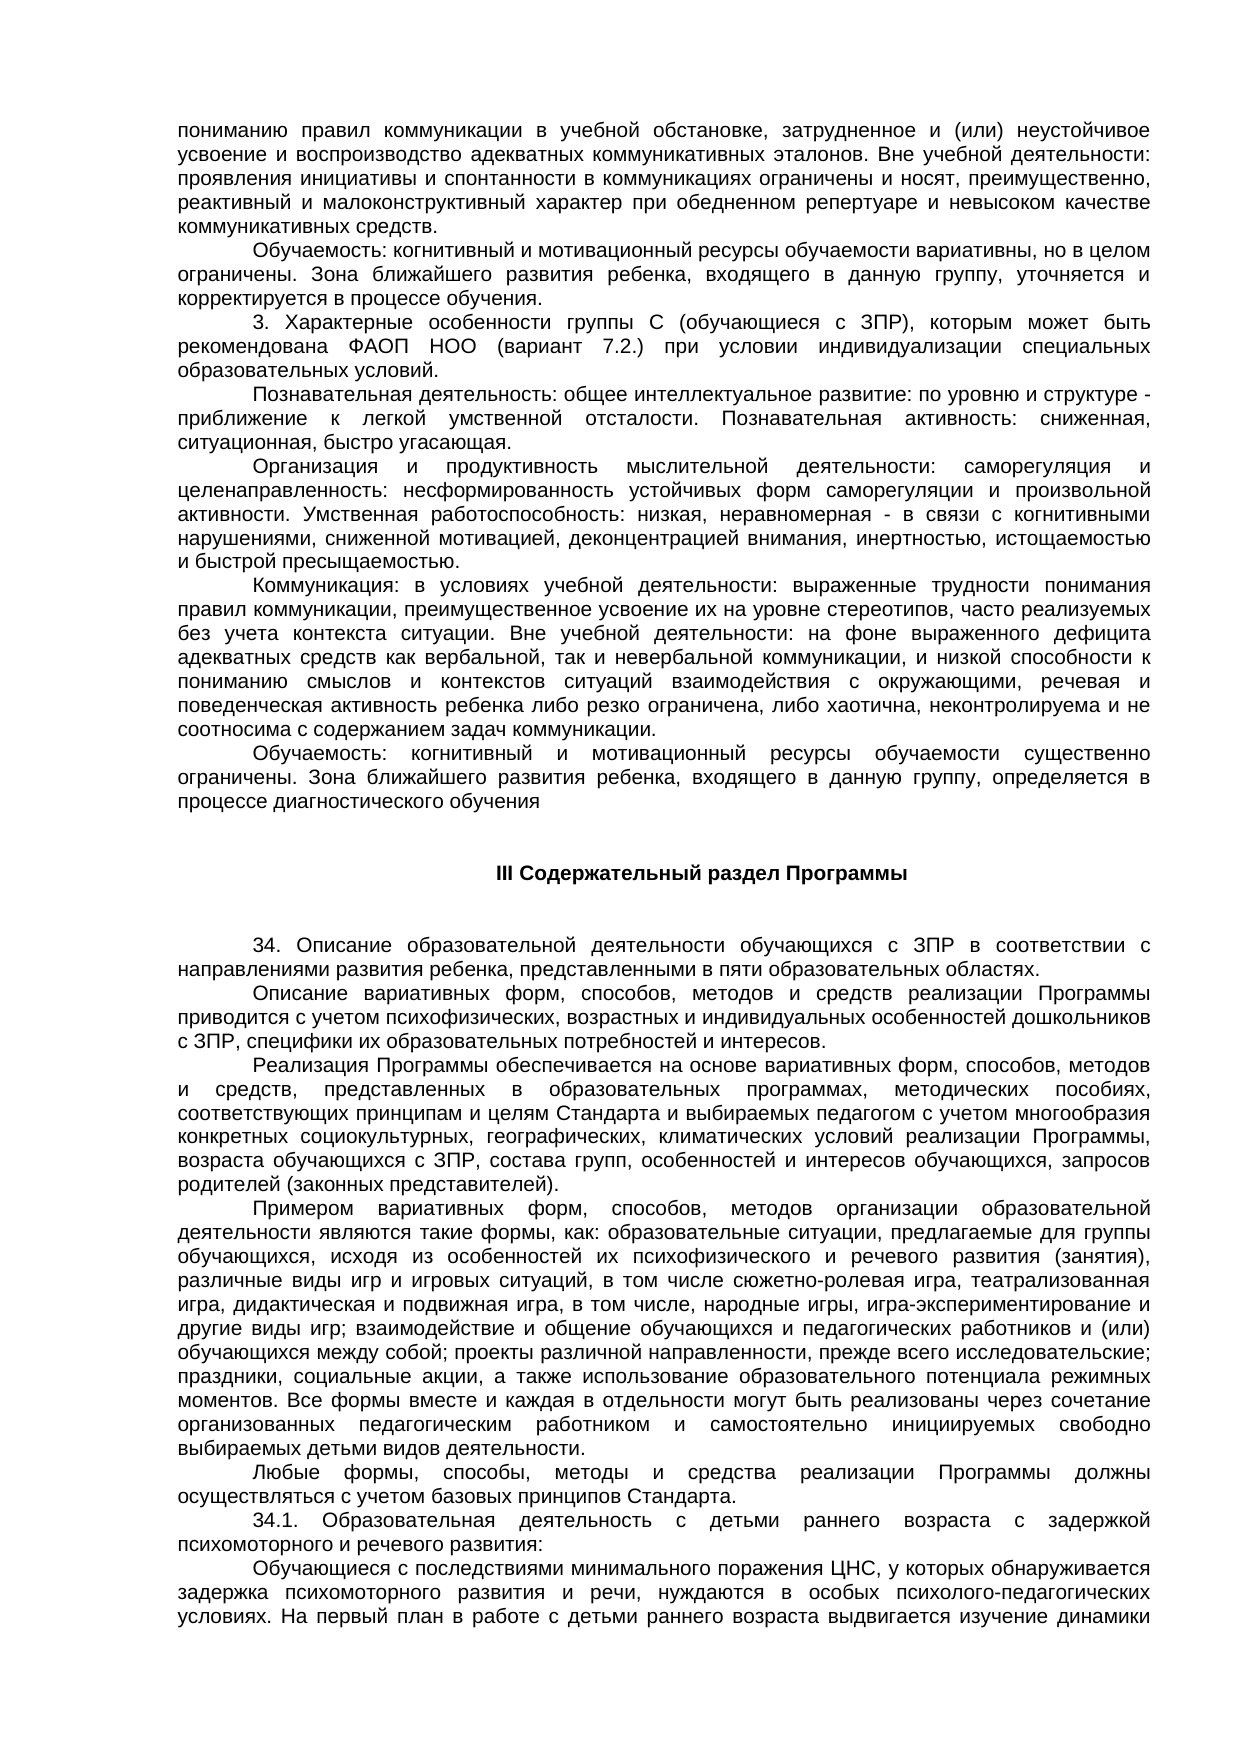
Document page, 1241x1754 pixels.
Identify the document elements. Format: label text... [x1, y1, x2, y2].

text Описание вариативных форм, способов, методов и средств реализации Программы приводится с учетом психофизических, возрастных и индивидуальных особенностей дошкольников с ЗПР, специфики их образовательных потребностей и интересов. [177, 981, 1152, 1052]
text III Содержательный раздел Программы [177, 861, 1152, 885]
text Любые формы, способы, методы и средства реализации Программы должны осуществляться с учетом базовых принципов Стандарта. [177, 1460, 1152, 1508]
text Обучаемость: когнитивный и мотивационный ресурсы обучаемости существенно ограничены. Зона ближайшего развития ребенка, входящего в данную группу, определяется в процессе диагностического обучения [177, 741, 1152, 813]
text Примером вариативных форм, способов, методов организации образовательной деятельности являются такие формы, как: образовательные ситуации, предлагаемые для группы обучающихся, исходя из особенностей их психофизического и речевого развития (занятия), различные виды игр и игровых ситуаций, в том числе сюжетно-ролевая игра, театрализованная игра, дидактическая и подвижная игра, в том числе, народные игры, игра-экспериментирование и другие виды игр; взаимодействие и общение обучающихся и педагогических работников и (или) обучающихся между собой; проекты различной направленности, прежде всего исследовательские; праздники, социальные акции, а также использование образовательного потенциала режимных моментов. Все формы вместе и каждая в отдельности могут быть реализованы через сочетание организованных педагогическим работником и самостоятельно инициируемых свободно выбираемых детьми видов деятельности. [177, 1196, 1152, 1460]
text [177, 118, 1152, 238]
text Обучаемость: когнитивный и мотивационный ресурсы обучаемости вариативны, но в целом ограничены. Зона ближайшего развития ребенка, входящего в данную группу, уточняется и корректируется в процессе обучения. [177, 238, 1152, 310]
text 34.1. Образовательная деятельность с детьми раннего возраста с задержкой психомоторного и речевого развития: [177, 1508, 1152, 1556]
text 3. Характерные особенности группы С (обучающиеся с ЗПР), которым может быть рекомендована ФАОП НОО (вариант 7.2.) при условии индивидуализации специальных образовательных условий. [177, 310, 1152, 382]
text Организация и продуктивность мыслительной деятельности: саморегуляция и целенаправленность: несформированность устойчивых форм саморегуляции и произвольной активности. Умственная работоспособность: низкая, неравномерная - в связи с когнитивными нарушениями, сниженной мотивацией, деконцентрацией внимания, инертностью, истощаемостью и быстрой пресыщаемостью. [177, 453, 1152, 573]
text Познавательная деятельность: общее интеллектуальное развитие: по уровню и структуре - приближение к легкой умственной отсталости. Познавательная активность: сниженная, ситуационная, быстро угасающая. [177, 382, 1152, 453]
text Коммуникация: в условиях учебной деятельности: выраженные трудности понимания правил коммуникации, преимущественное усвоение их на уровне стереотипов, часто реализуемых без учета контекста ситуации. Вне учебной деятельности: на фоне выраженного дефицита адекватных средств как вербальной, так и невербальной коммуникации, и низкой способности к пониманию смыслов и контекстов ситуаций взаимодействия с окружающими, речевая и поведенческая активность ребенка либо резко ограничена, либо хаотична, неконтролируема и не соотносима с содержанием задач коммуникации. [177, 573, 1152, 741]
text 34. Описание образовательной деятельности обучающихся с ЗПР в соответствии с направлениями развития ребенка, представленными в пяти образовательных областях. [177, 933, 1152, 981]
text Реализация Программы обеспечивается на основе вариативных форм, способов, методов и средств, представленных в образовательных программах, методических пособиях, соответствующих принципам и целям Стандарта и выбираемых педагогом с учетом многообразия конкретных социокультурных, географических, климатических условий реализации Программы, возраста обучающихся с ЗПР, состава групп, особенностей и интересов обучающихся, запросов родителей (законных представителей). [177, 1052, 1152, 1196]
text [177, 1556, 1152, 1627]
